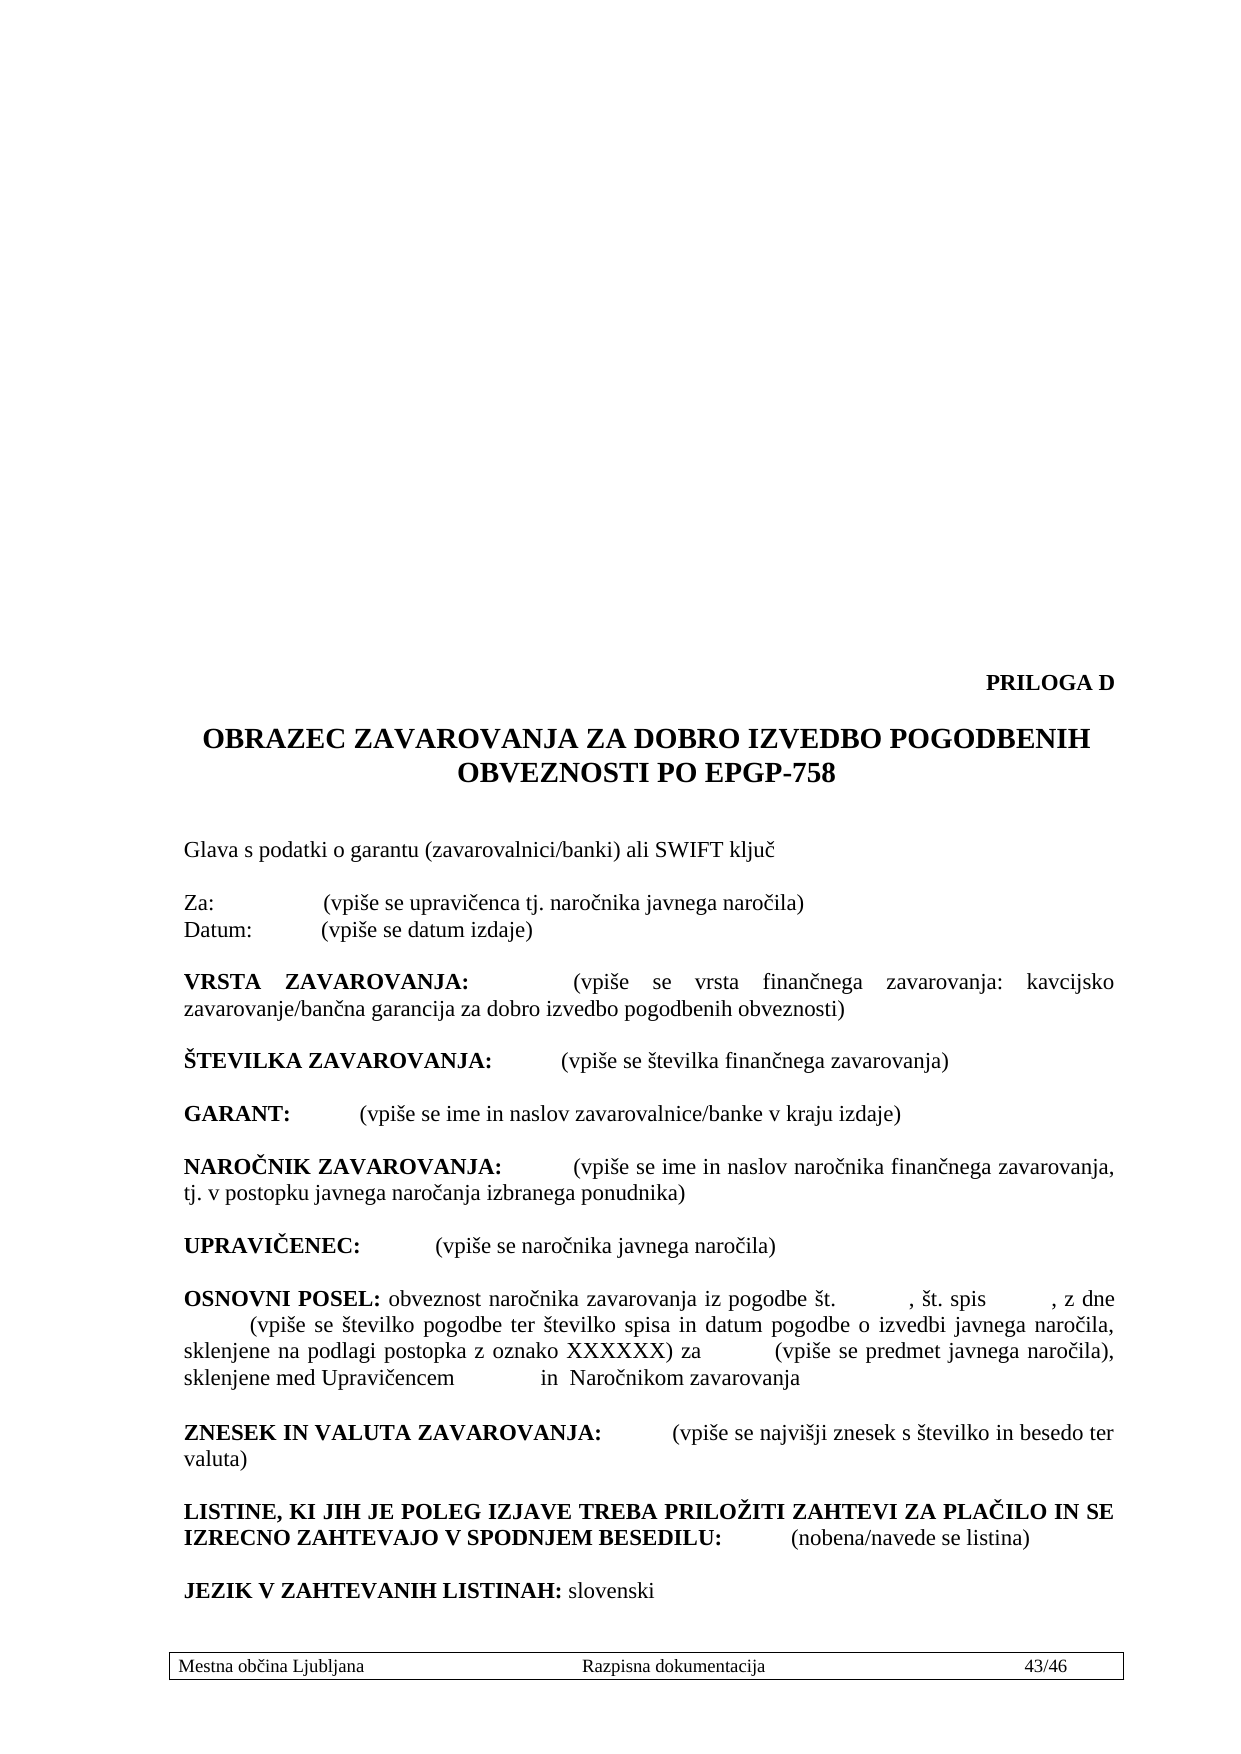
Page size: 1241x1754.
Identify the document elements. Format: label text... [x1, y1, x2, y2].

text Datum: (vpiše se datum izdaje) [184, 916, 1115, 942]
text NAROČNIK ZAVAROVANJA: (vpiše se ime in naslov naročnika finančnega zavarovanja, tj. v postopku javnega naročanja izbranega ponudnika) [184, 1153, 1115, 1206]
text LISTINE, KI JIH JE POLEG IZJAVE TREBA PRILOŽITI ZAHTEVI ZA PLAČILO IN SE IZRECNO ZAHTEVAJO V SPODNJEM BESEDILU: (nobena/navede se listina) [184, 1498, 1115, 1551]
text JEZIK V ZAHTEVANIH LISTINAH: slovenski [184, 1577, 1115, 1603]
text Za: (vpiše se upravičenca tj. naročnika javnega naročila) [184, 889, 1115, 916]
text UPRAVIČENEC: (vpiše se naročnika javnega naročila) [184, 1232, 1115, 1258]
text PRILOGA D [66, 669, 1115, 695]
text Glava s podatki o garantu (zavarovalnici/banki) ali SWIFT ključ [184, 837, 1115, 863]
text ŠTEVILKA ZAVAROVANJA: (vpiše se številka finančnega zavarovanja) [184, 1047, 1115, 1074]
text OSNOVNI POSEL: obveznost naročnika zavarovanja iz pogodbe št. , št. spis , z dne (vpiše se številko pogodbe ter številko spisa in datum pogodbe o izvedbi javnega naročila, sklenjene na podlagi postopka z oznako XXXXXX) za (vpiše se predmet javnega naročila), sklenjene med Upravičencem in Naročnikom zavarovanja [184, 1284, 1115, 1390]
text GARANT: (vpiše se ime in naslov zavarovalnice/banke v kraju izdaje) [184, 1100, 1115, 1126]
text VRSTA ZAVAROVANJA: (vpiše se vrsta finančnega zavarovanja: kavcijsko zavarovanje/bančna garancija za dobro izvedbo pogodbenih obveznosti) [184, 968, 1115, 1021]
text ZNESEK IN VALUTA ZAVAROVANJA: (vpiše se najvišji znesek s številko in besedo ter valuta) [184, 1419, 1115, 1471]
text OBRAZEC ZAVAROVANJA ZA DOBRO IZVEDBO POGODBENIH OBVEZNOSTI PO EPGP-758 [178, 722, 1115, 789]
